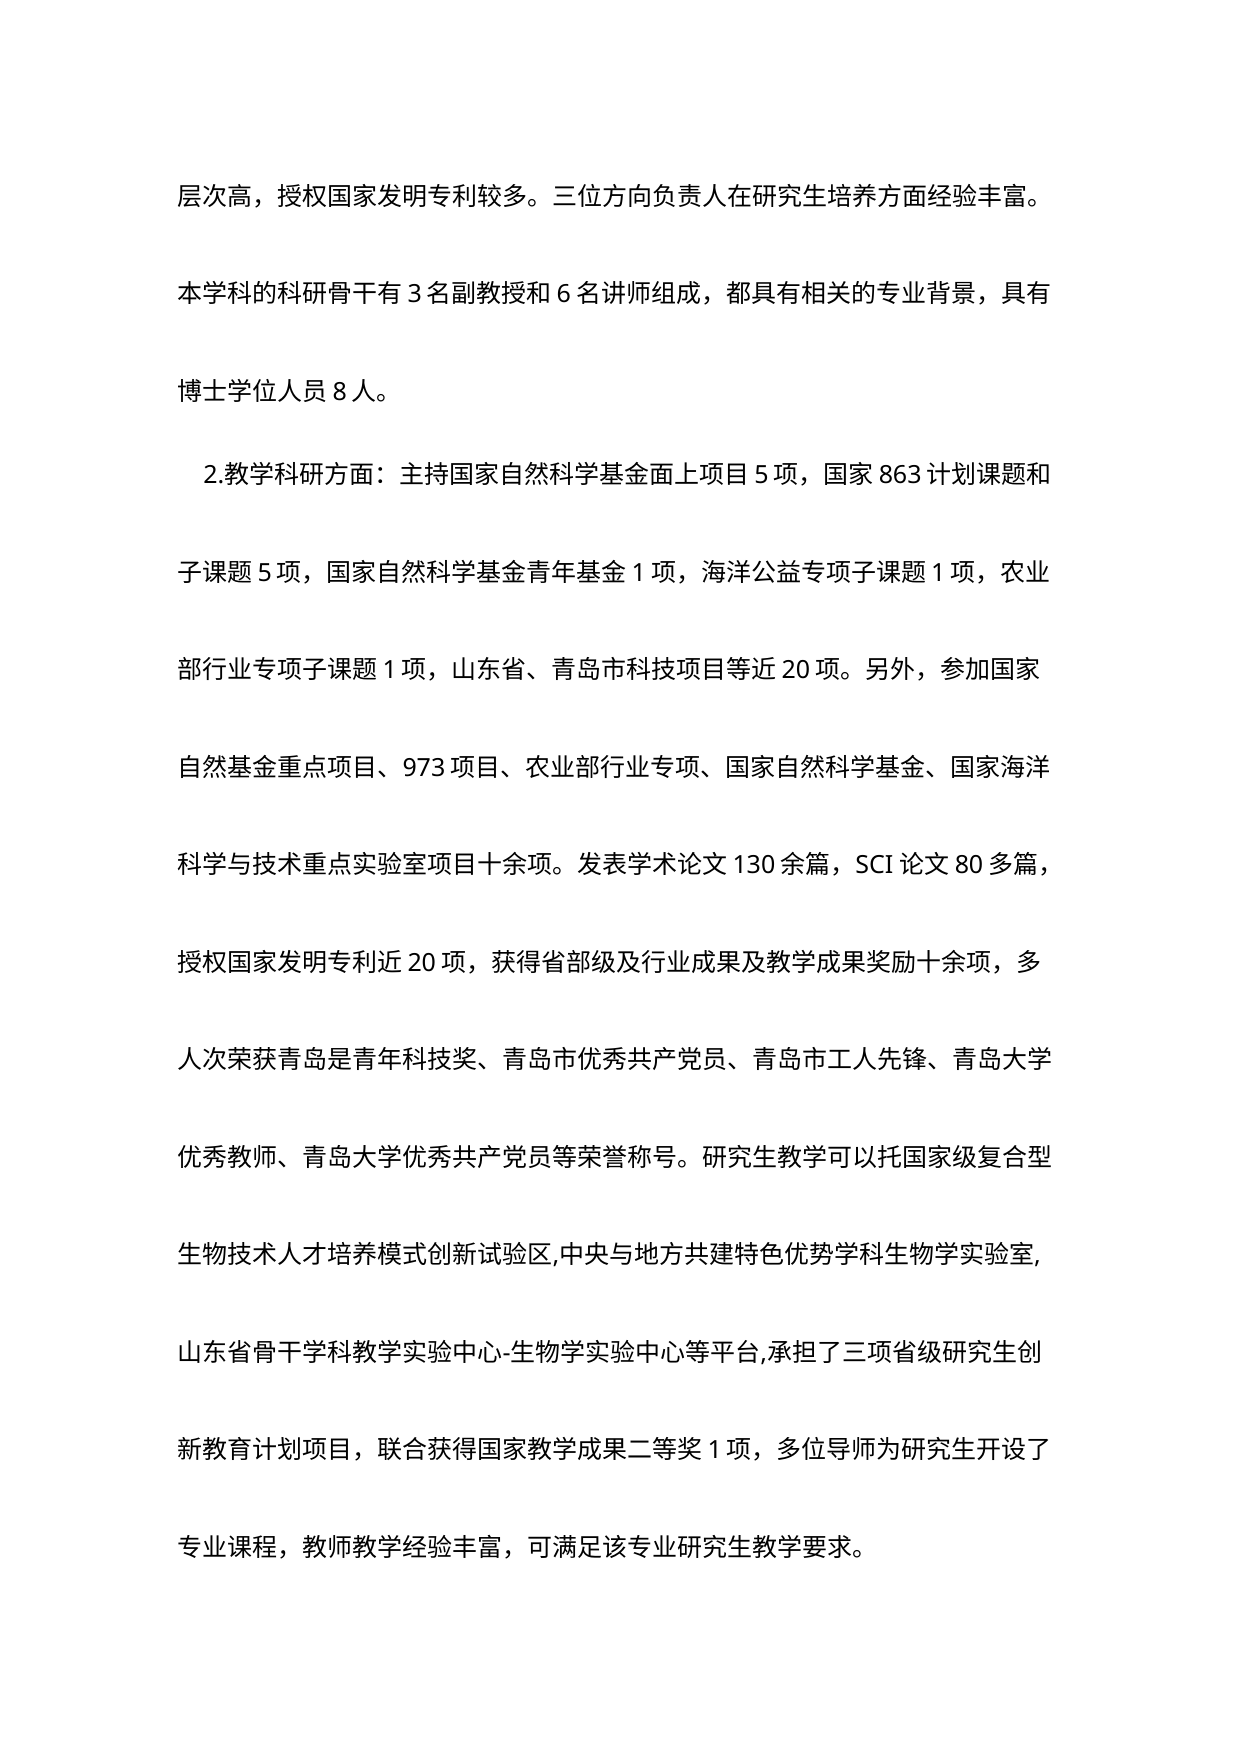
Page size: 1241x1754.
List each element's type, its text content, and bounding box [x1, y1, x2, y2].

text 2.教学科研方面：主持国家自然科学基金面上项目5项，国家863计划课题和子课题5项，国家自然科学基金青年基金1项，海洋公益专项子课题1项，农业部行业专项子课题1项，山东省、青岛市科技项目等近20项。另外，参加国家自然基金重点项目、973项目、农业部行业专项、国家自然科学基金、国家海洋科学与技术重点实验室项目十余项。发表学术论文130余篇，SCI 论文80多篇，授权国家发明专利近20项，获得省部级及行业成果及教学成果奖励十余项，多人次荣获青岛是青年科技奖、青岛市优秀共产党员、青岛市工人先锋、青岛大学优秀教师、青岛大学优秀共产党员等荣誉称号。研究生教学可以托国家级复合型生物技术人才培养模式创新试验区,中央与地方共建特色优势学科生物学实验室,山东省骨干学科教学实验中心-生物学实验中心等平台,承担了三项省级研究生创新教育计划项目，联合获得国家教学成果二等奖1项，多位导师为研究生开设了专业课程，教师教学经验丰富，可满足该专业研究生教学要求。 [177, 440, 1053, 1578]
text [177, 162, 1053, 422]
